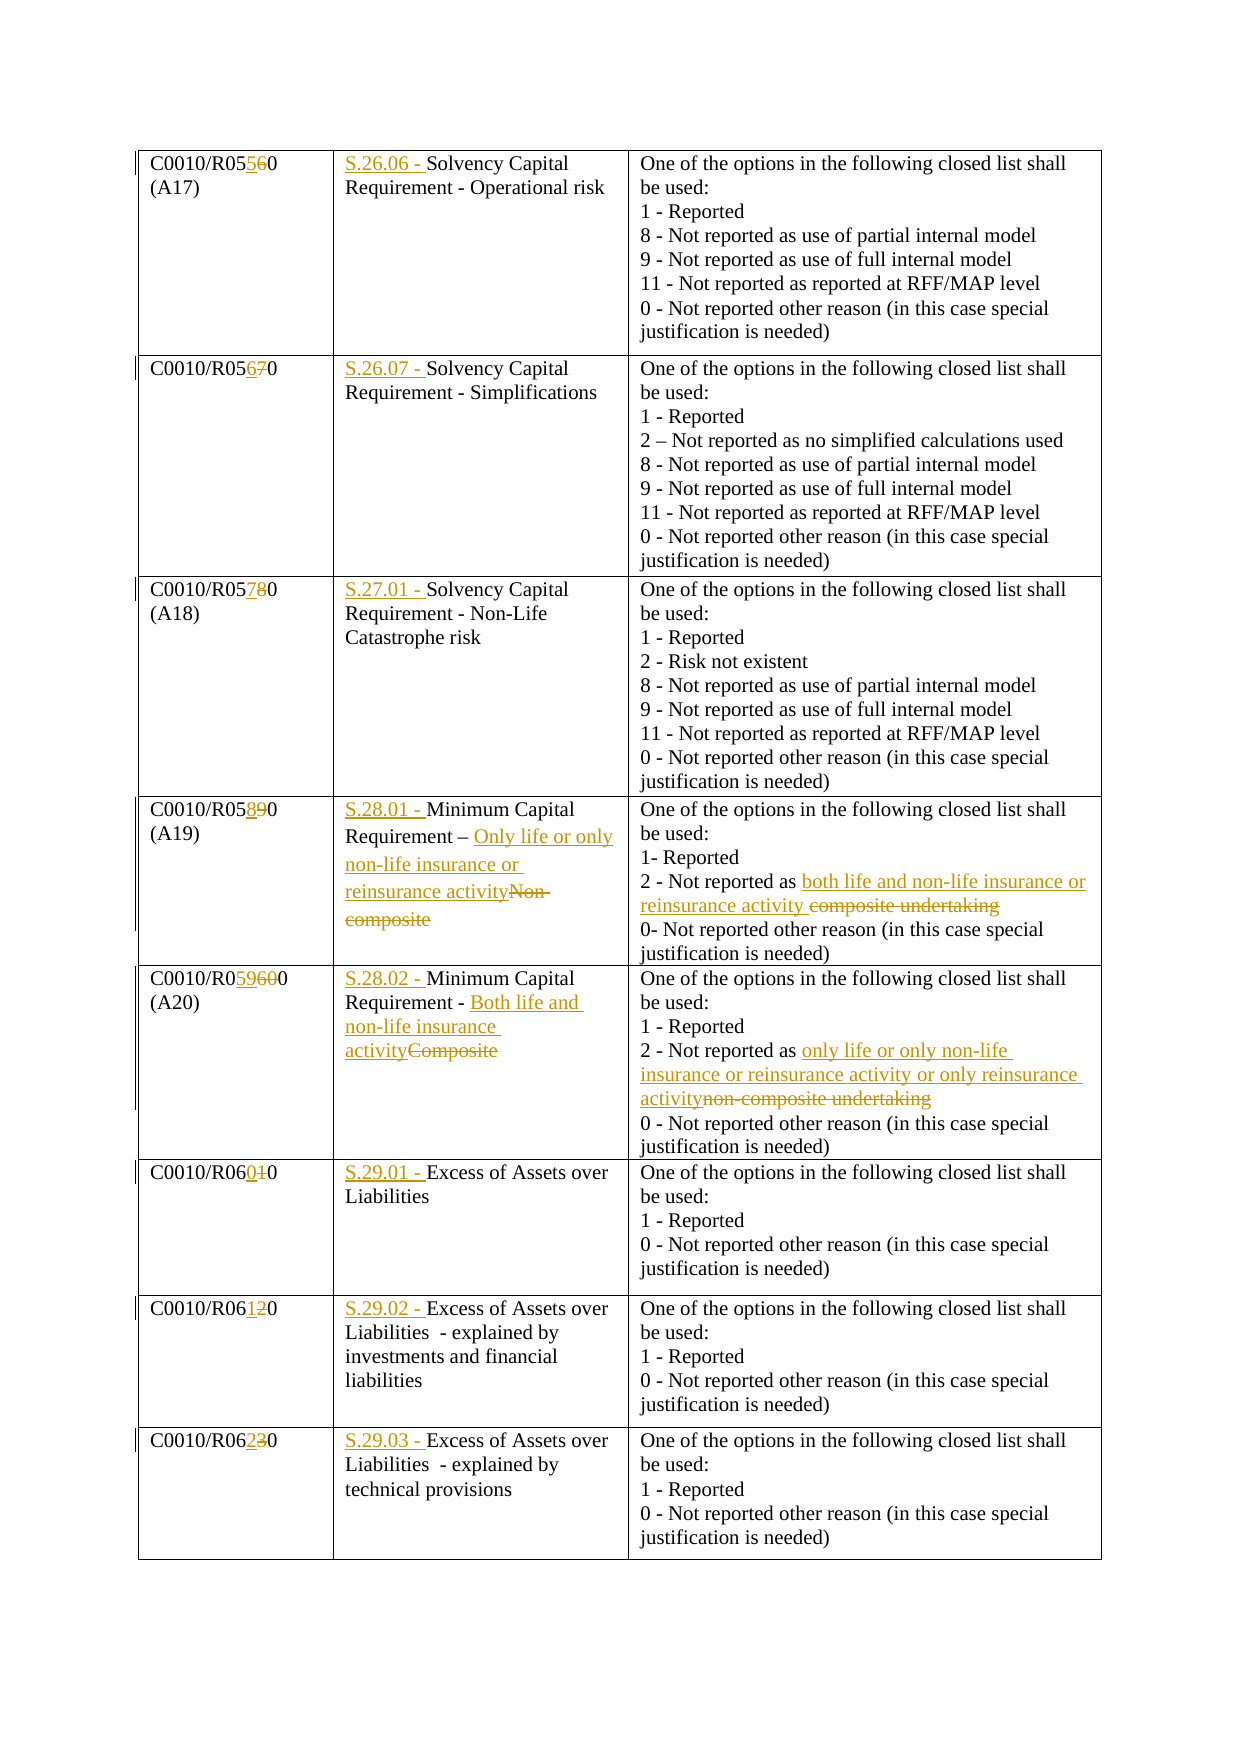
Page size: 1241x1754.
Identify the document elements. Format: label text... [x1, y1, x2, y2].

table_cell One of the options in the following closed list shall be used: 1 - Reported 8 - Not reported as use of partial internal model 9 - Not reported as use of full internal model 11 - Not reported as reported at RFF/MAP level 0 - Not reported other reason (in this case special justification is needed) [629, 151, 1101, 355]
table_cell C0010/R050 (A19) [139, 797, 333, 965]
table_cell One of the options in the following closed list shall be used: 1 - Reported 2 – Not reported as no simplified calculations used 8 - Not reported as use of partial internal model 9 - Not reported as use of full internal model 11 - Not reported as reported at RFF/MAP level 0 - Not reported other reason (in this case special justification is needed) [629, 356, 1101, 576]
table_cell One of the options in the following closed list shall be used: 1 - Reported 2 - Risk not existent 8 - Not reported as use of partial internal model 9 - Not reported as use of full internal model 11 - Not reported as reported at RFF/MAP level 0 - Not reported other reason (in this case special justification is needed) [629, 577, 1101, 796]
table_cell C0010/R060 [139, 1428, 333, 1559]
table_cell C0010/R060 [139, 1160, 333, 1295]
table_cell Minimum Capital Requirement – [334, 797, 628, 965]
table_cell C0010/R050 [139, 356, 333, 576]
table_cell Excess of Assets over Liabilities - explained by investments and financial liabilities [334, 1296, 628, 1427]
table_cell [629, 1428, 1101, 1559]
table_cell Solvency Capital Requirement - Simplifications [334, 356, 628, 576]
table_cell Solvency Capital Requirement - Operational risk [334, 151, 628, 355]
table_cell One of the options in the following closed list shall be used: 1 - Reported 2 - Not reported as 0 - Not reported other reason (in this case special justification is needed) [629, 966, 1101, 1158]
table_cell C0010/R060 [139, 1296, 333, 1427]
table_cell C0010/R00 (A20) [139, 966, 333, 1158]
table_cell C0010/R050 (A18) [139, 577, 333, 796]
table_cell Excess of Assets over Liabilities [334, 1160, 628, 1295]
table_cell Minimum Capital Requirement - [334, 966, 628, 1158]
table_cell C0010/R050 (A17) [139, 151, 333, 355]
table_cell Solvency Capital Requirement - Non-Life Catastrophe risk [334, 577, 628, 796]
table_cell Excess of Assets over Liabilities - explained by technical provisions [334, 1428, 628, 1559]
table_cell One of the options in the following closed list shall be used: 1- Reported 2 - Not reported as 0- Not reported other reason (in this case special justification is needed) [629, 797, 1101, 965]
